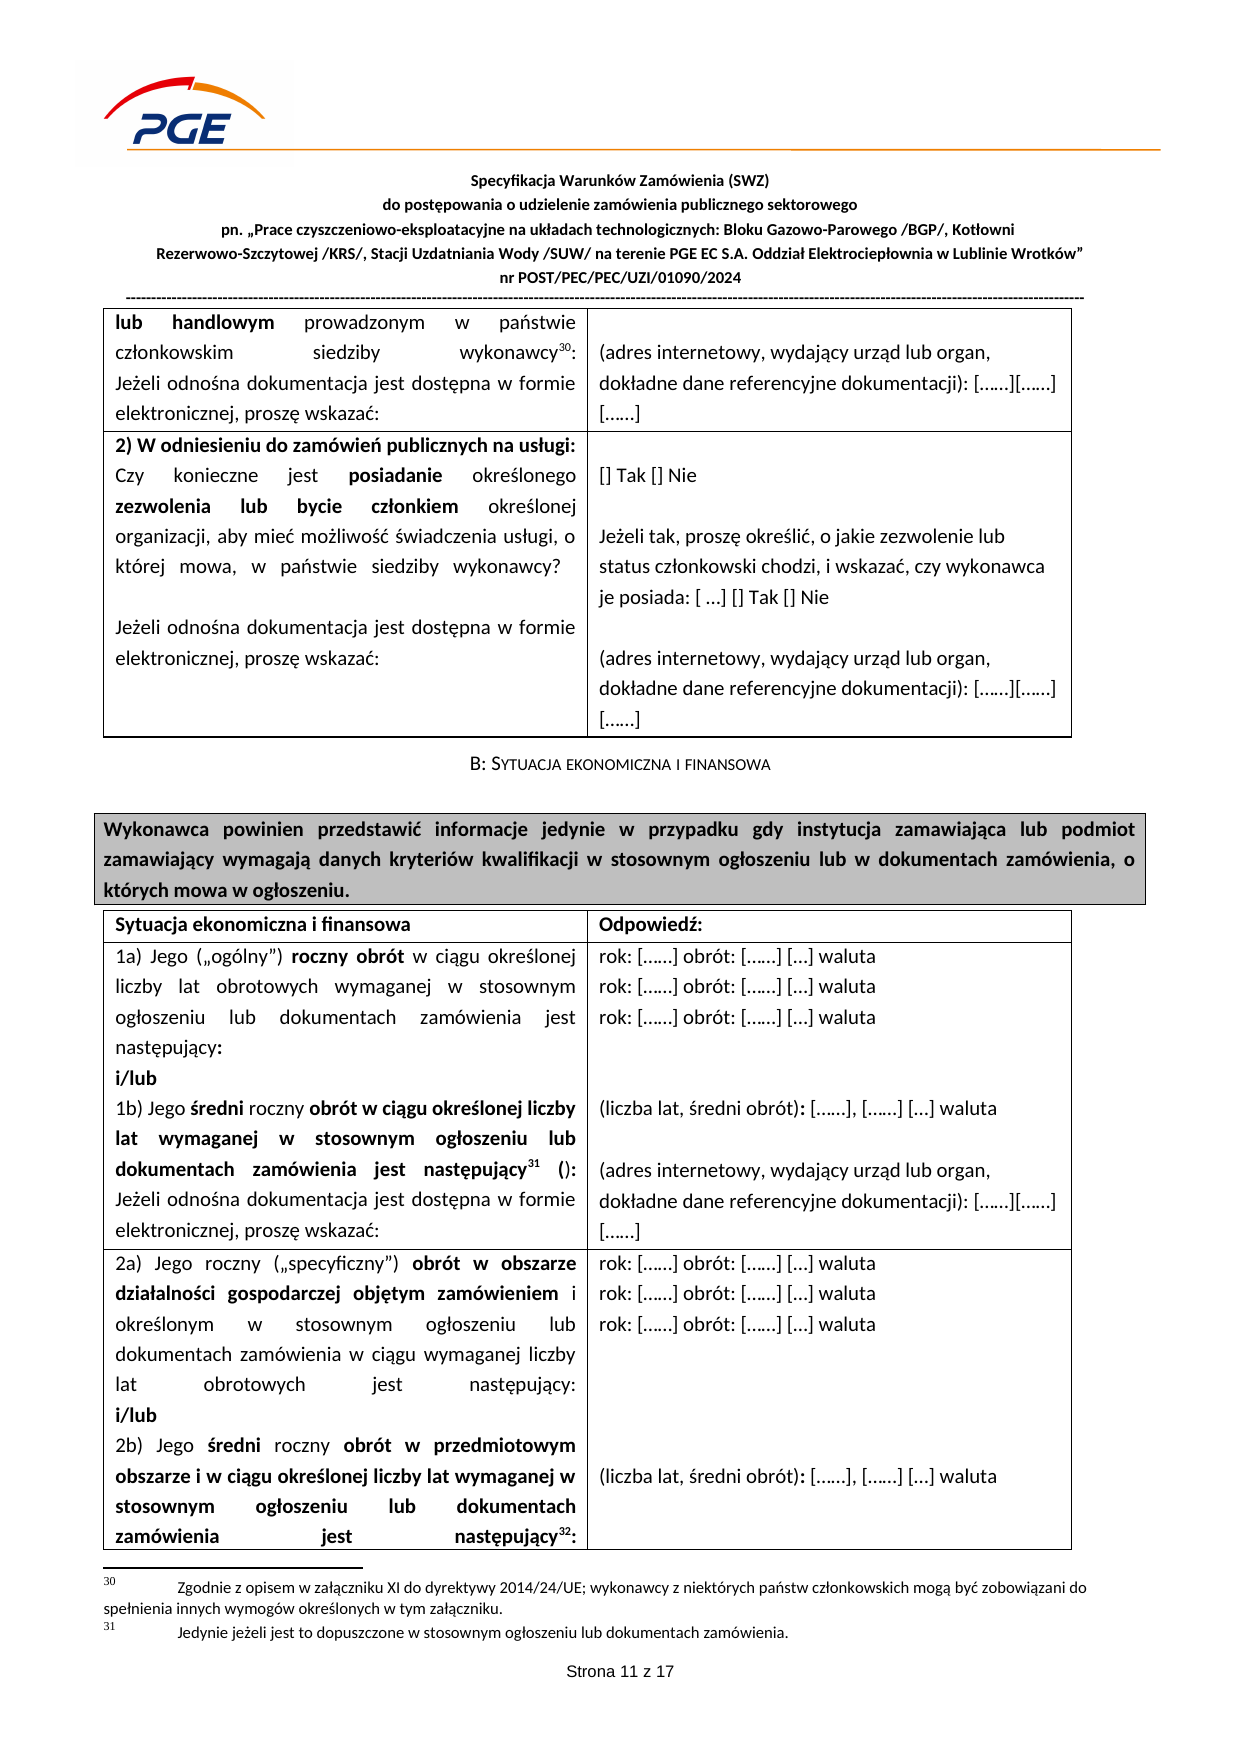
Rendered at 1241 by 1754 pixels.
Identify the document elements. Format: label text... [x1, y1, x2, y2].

table_header Odpowiedź: [588, 911, 1071, 942]
table_cell [] Tak [] Nie Jeżeli tak, proszę określić, o jakie zezwolenie lub status członkowski chodzi, i wskazać, czy wykonawca je posiada: [ …] [] Tak [] Nie (adres internetowy, wydający urząd lub organ, dokładne dane referencyjne dokumentacji): [……][……][……] [588, 432, 1071, 736]
table_cell 2) W odniesieniu do zamówień publicznych na usługi: Czy konieczne jest posiadanie określonego zezwolenia lub bycie członkiem określonej organizacji, aby mieć możliwość świadczenia usługi, o której mowa, w państwie siedziby wykonawcy? Jeżeli odnośna dokumentacja jest dostępna w formie elektronicznej, proszę wskazać: [104, 432, 587, 736]
table_cell 1a) Jego („ogólny”) roczny obrót w ciągu określonej liczby lat obrotowych wymaganej w stosownym ogłoszeniu lub dokumentach zamówienia jest następujący: i/lub 1b) Jego średni roczny obrót w ciągu określonej liczby lat wymaganej w stosownym ogłoszeniu lub dokumentach zamówienia jest następujący (): Jeżeli odnośna dokumentacja jest dostępna w formie elektronicznej, proszę wskazać: [104, 943, 587, 1249]
table_cell […] (adres internetowy, wydający urząd lub organ, dokładne dane referencyjne dokumentacji): [……][……][……] [588, 309, 1071, 431]
picture [75, 60, 294, 167]
title B: Sytuacja ekonomiczna i finansowa [103, 750, 1137, 775]
table_header Sytuacja ekonomiczna i finansowa [104, 911, 587, 942]
text Wykonawca powinien przedstawić informacje jedynie w przypadku gdy instytucja zamawiająca lub podmiot zamawiający wymagają danych kryteriów kwalifikacji w stosownym ogłoszeniu lub w dokumentach zamówienia, o których mowa w ogłoszeniu. [95, 814, 1145, 904]
